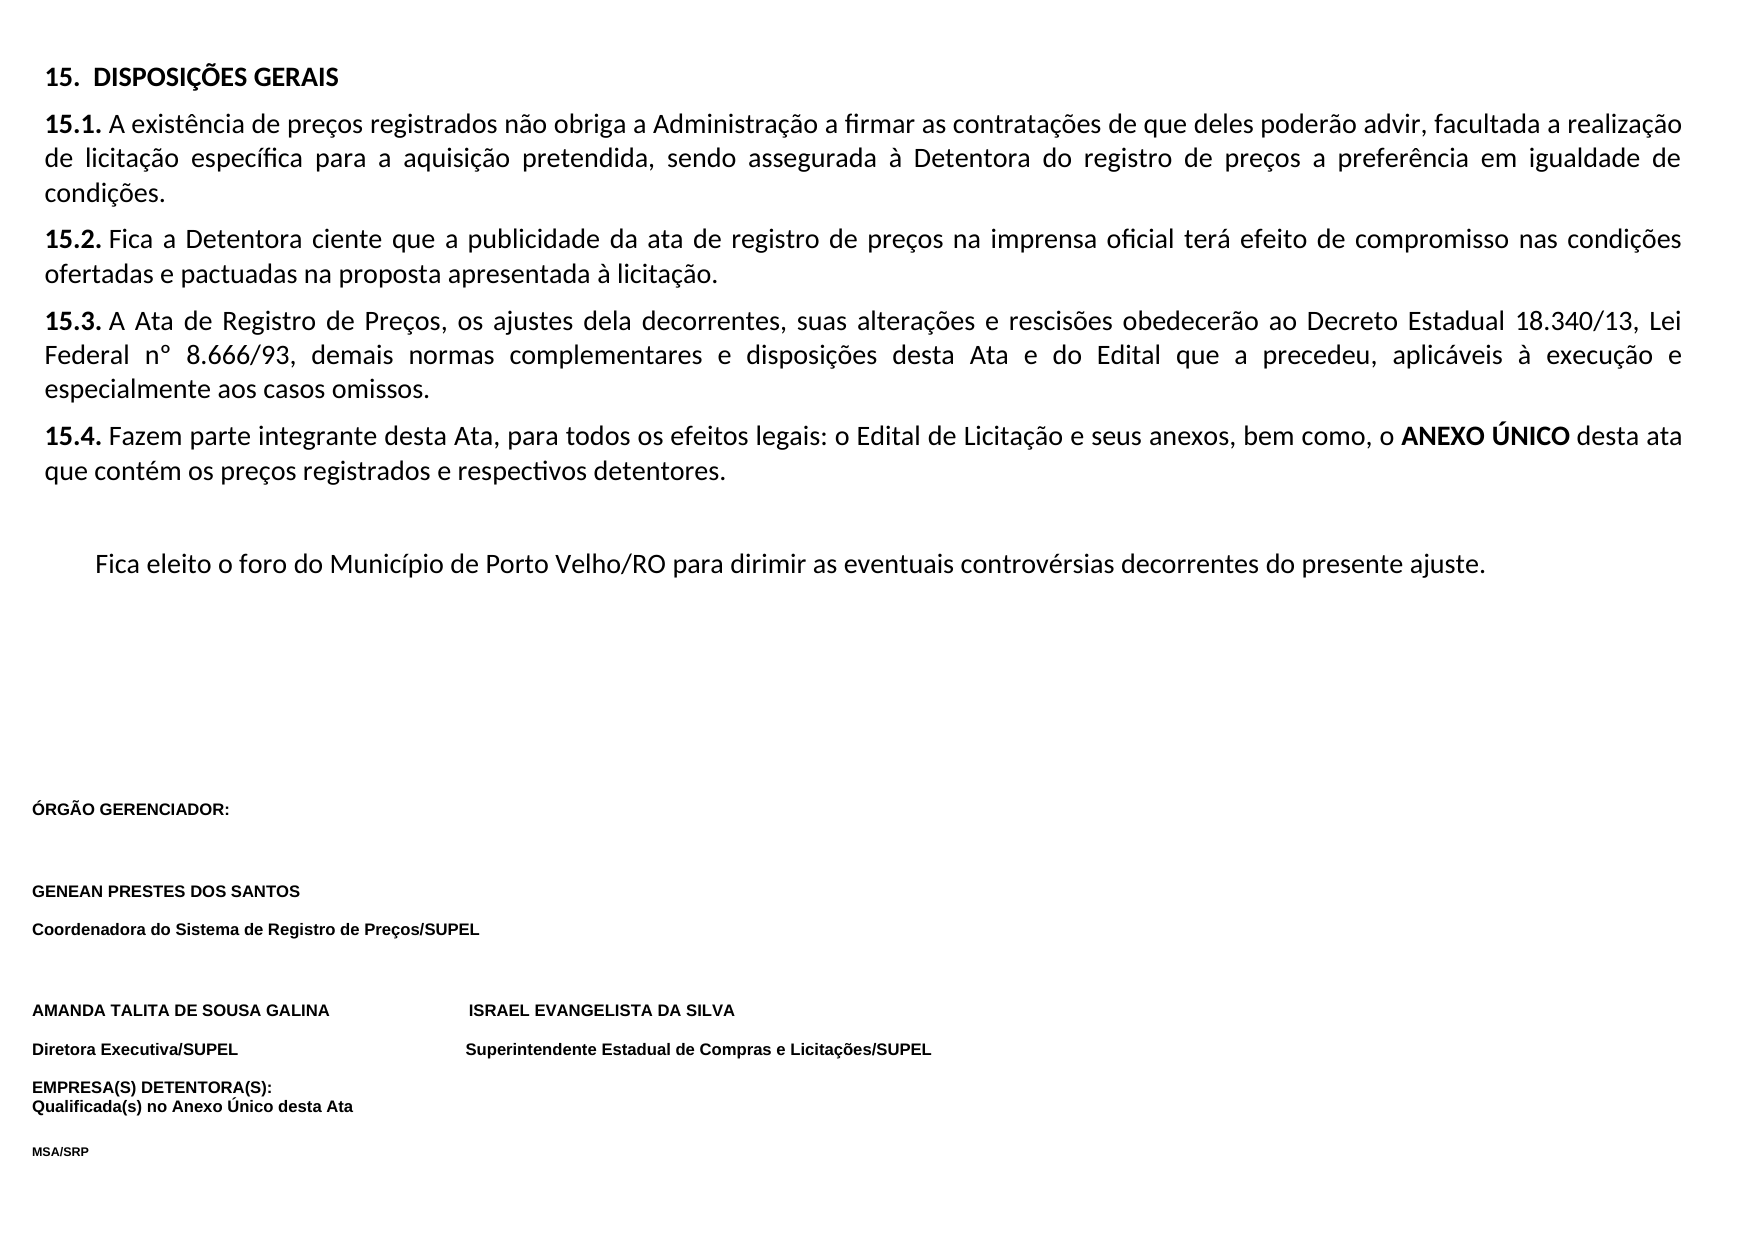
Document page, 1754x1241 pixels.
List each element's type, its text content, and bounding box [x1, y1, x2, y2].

text 15. DISPOSIÇÕES GERAIS [44, 59, 1682, 93]
text 15.2. Fica a Detentora ciente que a publicidade da ata de registro de preços na imprensa oficial terá efeito de compromisso nas condições ofertadas e pactuadas na proposta apresentada à licitação. [44, 222, 1682, 290]
text Coordenadora do Sistema de Registro de Preços/SUPEL [32, 920, 1690, 939]
text Diretora Executiva/SUPEL Superintendente Estadual de Compras e Licitações/SUPEL [32, 1039, 1690, 1059]
text Fica eleito o foro do Município de Porto Velho/RO para dirimir as eventuais controvérsias decorrentes do presente ajuste. [44, 547, 1682, 581]
text ÓRGÃO GERENCIADOR: [32, 800, 1690, 819]
text EMPRESA(S) DETENTORA(S): [32, 1078, 1690, 1097]
text 15.4. Fazem parte integrante desta Ata, para todos os efeitos legais: o Edital de Licitação e seus anexos, bem como, o ANEXO ÚNICO desta ata que contém os preços registrados e respectivos detentores. [44, 418, 1682, 487]
text 15.1. A existência de preços registrados não obriga a Administração a firmar as contratações de que deles poderão advir, facultada a realização de licitação específica para a aquisição pretendida, sendo assegurada à Detentora do registro de preços a preferência em igualdade de condições. [44, 106, 1682, 209]
text Qualificada(s) no Anexo Único desta Ata [32, 1097, 1690, 1116]
text GENEAN PRESTES DOS SANTOS [32, 881, 1690, 901]
text AMANDA TALITA DE SOUSA GALINA ISRAEL EVANGELISTA DA SILVA [32, 1001, 1690, 1020]
text 15.3. A Ata de Registro de Preços, os ajustes dela decorrentes, suas alterações e rescisões obedecerão ao Decreto Estadual 18.340/13, Lei Federal nº 8.666/93, demais normas complementares e disposições desta Ata e do Edital que a precedeu, aplicáveis à execução e especialmente aos casos omissos. [44, 303, 1682, 406]
text MSA/SRP [32, 1145, 1690, 1159]
